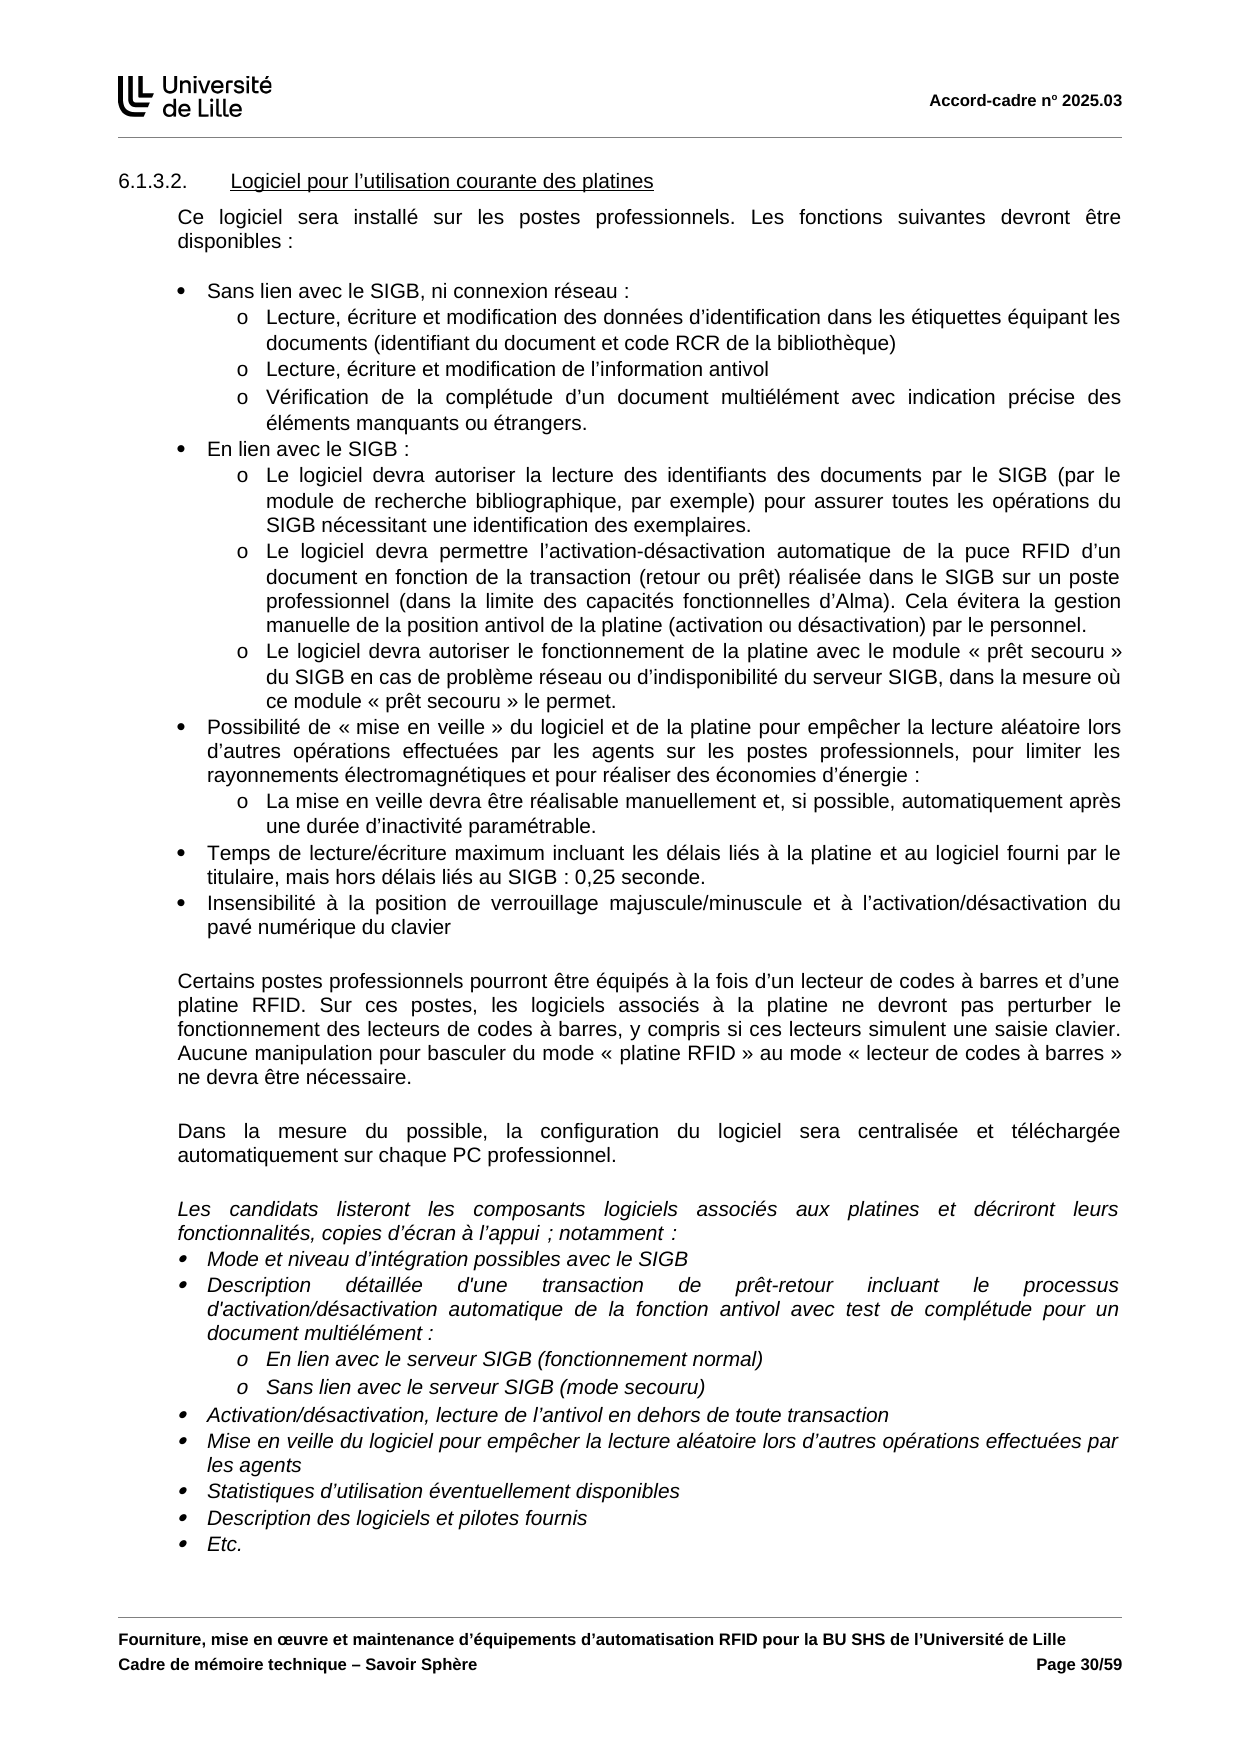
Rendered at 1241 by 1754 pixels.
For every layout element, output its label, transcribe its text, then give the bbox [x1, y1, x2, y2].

text Possibilité de « mise en veille » du logiciel et de la platine pour empêcher la lecture aléatoire lors d’autres opérations effectuées par les agents sur les postes professionnels, pour limiter les rayonnements électromagnétiques et pour réaliser des économies d’énergie : [177, 714, 1122, 786]
text Mise en veille du logiciel pour empêcher la lecture aléatoire lors d’autres opérations effectuées par les agents [177, 1429, 1122, 1477]
text Le logiciel devra autoriser la lecture des identifiants des documents par le SIGB (par le module de recherche bibliographique, par exemple) pour assurer toutes les opérations du SIGB nécessitant une identification des exemplaires. [236, 463, 1122, 537]
text Description des logiciels et pilotes fournis [177, 1505, 1122, 1529]
text En lien avec le SIGB : [177, 437, 1122, 461]
text Sans lien avec le SIGB, ni connexion réseau : [177, 279, 1122, 303]
text Les candidats listeront les composants logiciels associés aux platines et décriront leurs fonctionnalités, copies d’écran à l’appui ; notamment : [177, 1197, 1122, 1245]
text Temps de lecture/écriture maximum incluant les délais liés à la platine et au logiciel fourni par le titulaire, mais hors délais liés au SIGB : 0,25 seconde. [177, 840, 1122, 888]
text Dans la mesure du possible, la configuration du logiciel sera centralisée et téléchargée automatiquement sur chaque PC professionnel. [177, 1119, 1122, 1167]
text Vérification de la complétude d’un document multiélément avec indication précise des éléments manquants ou étrangers. [236, 385, 1122, 435]
text Le logiciel devra permettre l’activation-désactivation automatique de la puce RFID d’un document en fonction de la transaction (retour ou prêt) réalisée dans le SIGB sur un poste professionnel (dans la limite des capacités fonctionnelles d’Alma). Cela évitera la gestion manuelle de la position antivol de la platine (activation ou désactivation) par le personnel. [236, 539, 1122, 637]
text Lecture, écriture et modification des données d’identification dans les étiquettes équipant les documents (identifiant du document et code RCR de la bibliothèque) [236, 305, 1122, 355]
text Activation/désactivation, lecture de l’antivol en dehors de toute transaction [177, 1403, 1122, 1427]
text Le logiciel devra autoriser le fonctionnement de la platine avec le module « prêt secouru » du SIGB en cas de problème réseau ou d’indisponibilité du serveur SIGB, dans la mesure où ce module « prêt secouru » le permet. [236, 639, 1122, 712]
text Certains postes professionnels pourront être équipés à la fois d’un lecteur de codes à barres et d’une platine RFID. Sur ces postes, les logiciels associés à la platine ne devront pas perturber le fonctionnement des lecteurs de codes à barres, y compris si ces lecteurs simulent une saisie clavier. Aucune manipulation pour basculer du mode « platine RFID » au mode « lecteur de codes à barres » ne devra être nécessaire. [177, 969, 1122, 1088]
text Insensibilité à la position de verrouillage majuscule/minuscule et à l’activation/désactivation du pavé numérique du clavier [177, 891, 1122, 938]
text Lecture, écriture et modification de l’information antivol [236, 357, 1122, 383]
text Mode et niveau d’intégration possibles avec le SIGB [177, 1247, 1122, 1271]
text Sans lien avec le serveur SIGB (mode secouru) [236, 1375, 1122, 1401]
text La mise en veille devra être réalisable manuellement et, si possible, automatiquement après une durée d’inactivité paramétrable. [236, 788, 1122, 838]
text Ce logiciel sera installé sur les postes professionnels. Les fonctions suivantes devront être disponibles : [177, 205, 1122, 253]
subtitle Logiciel pour l’utilisation courante des platines [118, 169, 1122, 193]
text Etc. [177, 1531, 1122, 1556]
text Statistiques d’utilisation éventuellement disponibles [177, 1479, 1122, 1503]
text En lien avec le serveur SIGB (fonctionnement normal) [236, 1347, 1122, 1373]
picture [118, 76, 272, 117]
text Description détaillée d'une transaction de prêt-retour incluant le processus d'activation/désactivation automatique de la fonction antivol avec test de complétude pour un document multiélément : [177, 1273, 1122, 1345]
